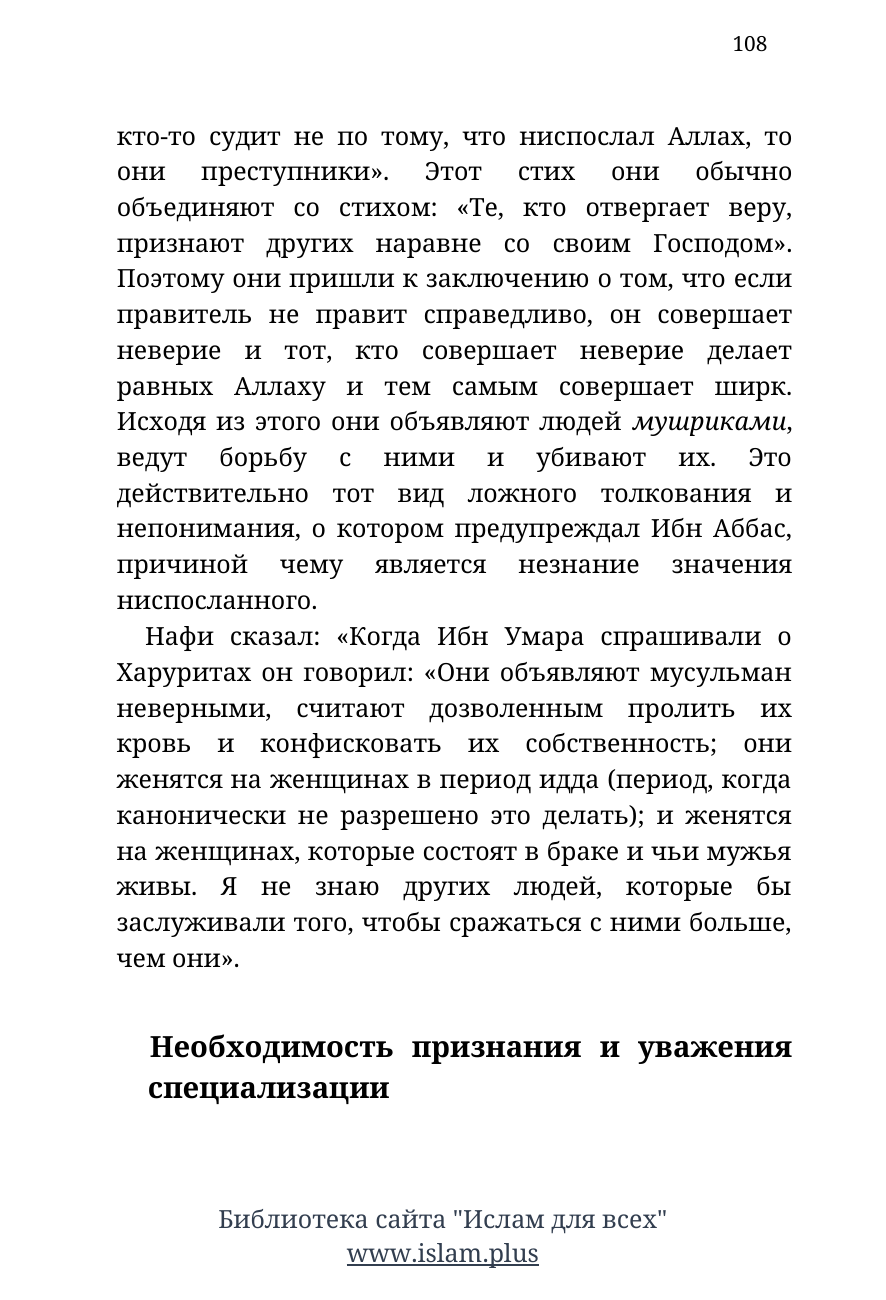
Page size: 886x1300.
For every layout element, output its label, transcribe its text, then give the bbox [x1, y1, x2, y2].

text Необходимость признания и уважения специализации [148, 1026, 792, 1107]
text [117, 118, 793, 617]
text Нафи сказал: «Когда Ибн Умара спрашивали о Харуритах он говорил: «Они объявляют мусульман неверными, считают дозволенным пролить их кровь и конфисковать их собственность; они женятся на женщинах в период идда (период, когда канонически не разрешено это делать); и женятся на женщинах, которые состоят в браке и чьи мужья живы. Я не знаю других людей, которые бы заслуживали того, чтобы сражаться с ними больше, чем они». [116, 619, 792, 974]
